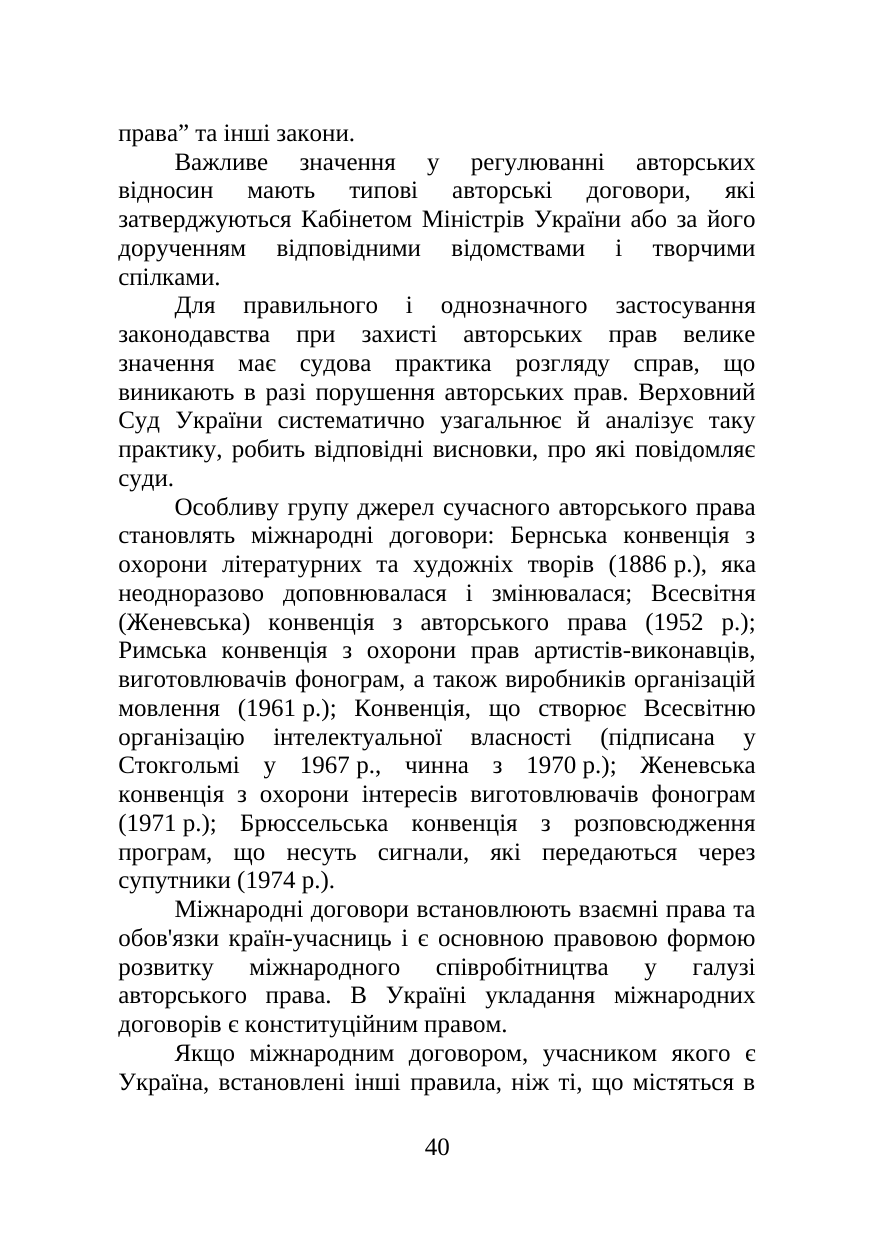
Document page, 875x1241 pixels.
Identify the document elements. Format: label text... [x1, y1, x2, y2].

text Важливе значення у регулюванні авторських відносин мають типові авторські договори, які затверджуються Кабінетом Міністрів України або за його дорученням відповідними відомствами і творчими спілками. [118, 147, 756, 291]
text Особливу групу джерел сучасного авторського права становлять міжнародні договори: Бернська конвенція з охорони літературних та художніх творів (1886 р.), яка неодноразово доповнювалася і змінювалася; Всесвітня (Женевська) конвенція з авторського права (1952 р.); Римська конвенція з охорони прав артистів-виконавців, виготовлювачів фонограм, а також виробників організацій мовлення (1961 р.); Конвенція, що створює Всесвітню організацію інтелектуальної власності (підписана у Стокгольмі у 1967 р., чинна з 1970 р.); Женевська конвенція з охорони інтересів виготовлювачів фонограм (1971 р.); Брюссельська конвенція з розповсюдження програм, що несуть сигнали, які передаються через супутники (1974 р.). [118, 492, 756, 894]
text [118, 1038, 756, 1096]
text Міжнародні договори встановлюють взаємні права та обов'язки країн-учасниць і є основною правовою формою розвитку міжнародного співробітництва у галузі авторського права. В Україні укладання міжнародних договорів є конституційним правом. [118, 894, 756, 1038]
text Для правильного і однозначного застосування законодавства при захисті авторських прав велике значення має судова практика розгляду справ, що виникають в разі порушення авторських прав. Верховний Суд України систематично узагальнює й аналізує таку практику, робить відповідні висновки, про які повідомляє суди. [118, 291, 756, 492]
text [118, 118, 756, 147]
